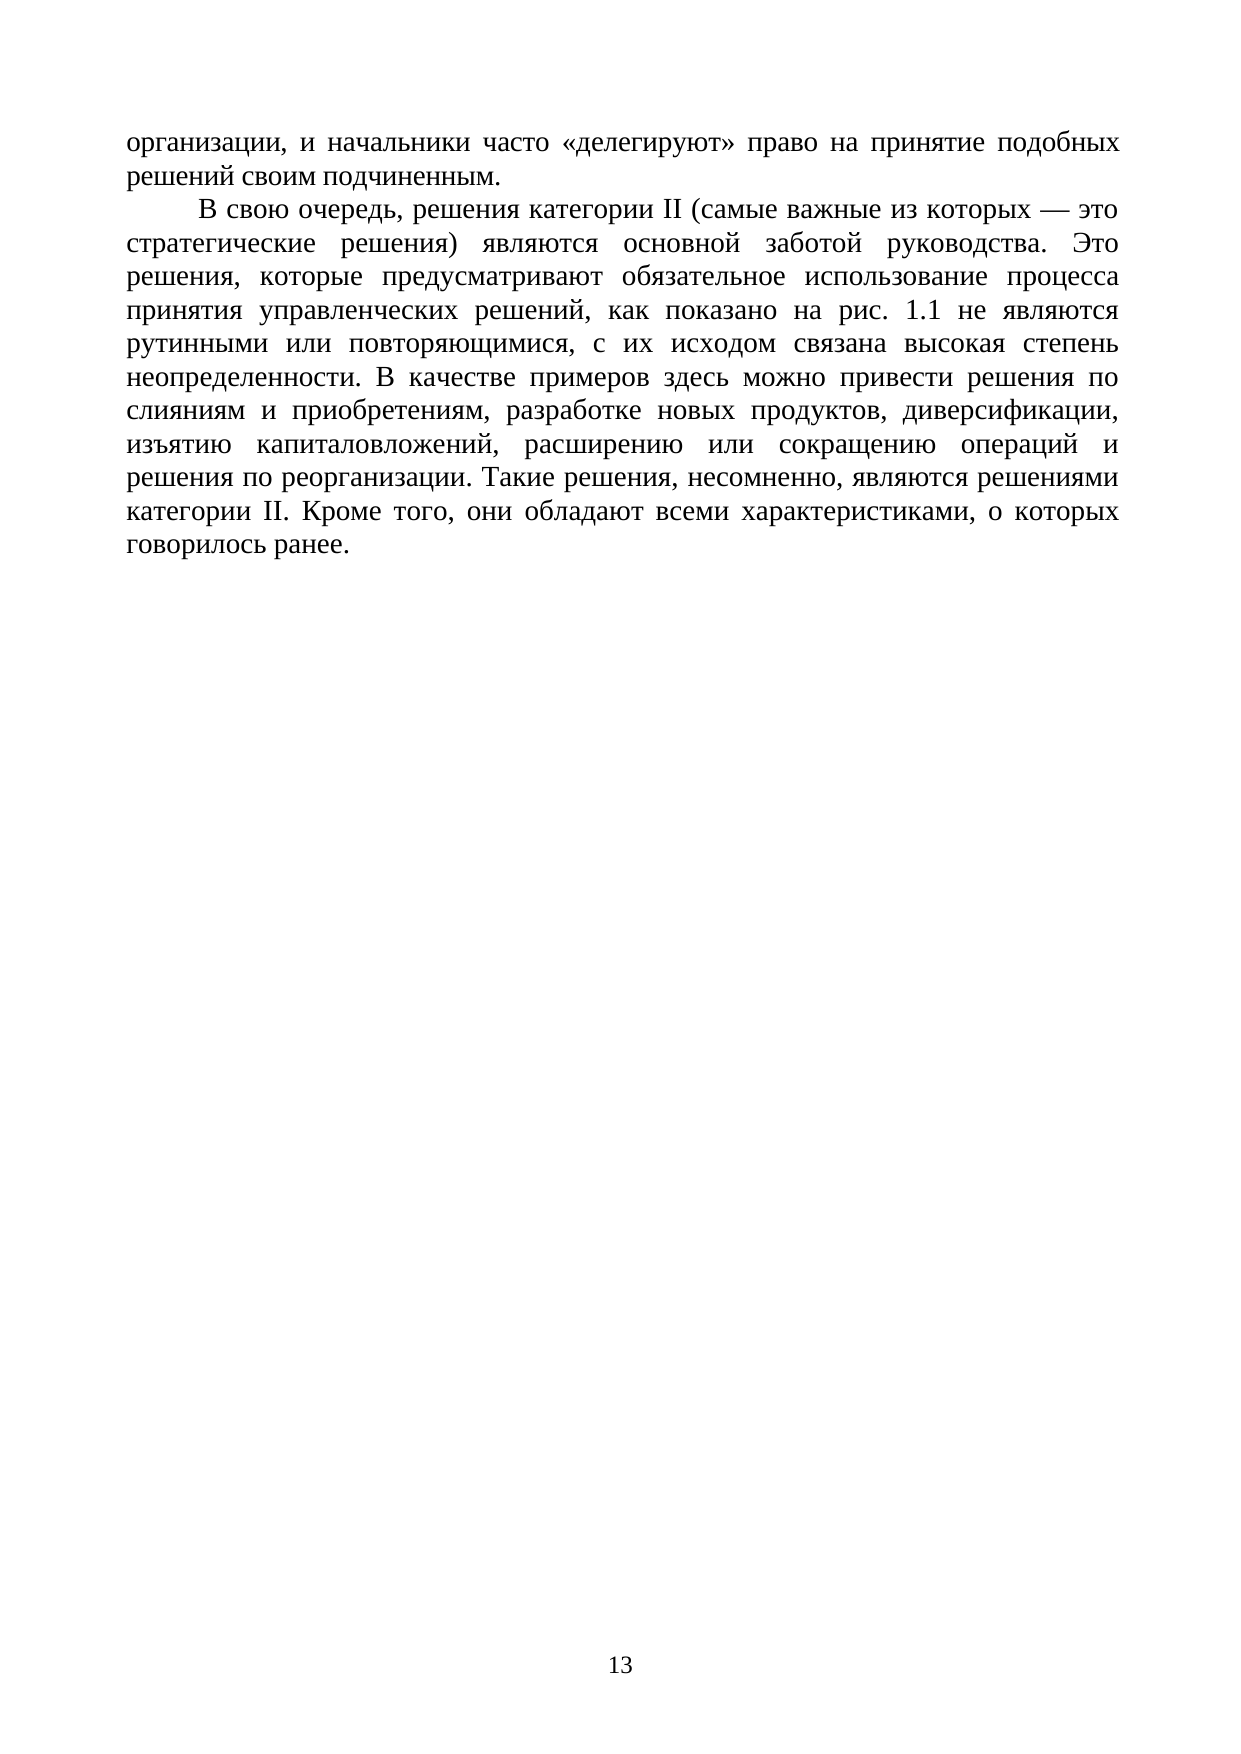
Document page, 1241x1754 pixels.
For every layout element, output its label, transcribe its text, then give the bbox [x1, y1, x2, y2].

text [126, 124, 1120, 191]
text В свою очередь, решения категории II (самые важные из которых — это стратегические решения) являются основной заботой руководства. Это решения, которые предусматривают обязательное использование процесса принятия управленческих решений, как показано на рис. 1.1 не являются рутинными или повторяющимися, с их исходом связана высокая степень неопределенности. В качестве примеров здесь можно привести решения по слияниям и приобретениям, разработке новых продуктов, диверсификации, изъятию капиталовложений, расширению или сокращению операций и решения по реорганизации. Такие решения, несомненно, являются решениями категории ІІ. Кроме того, они обладают всеми характеристиками, о которых говорилось ранее. [126, 191, 1120, 560]
